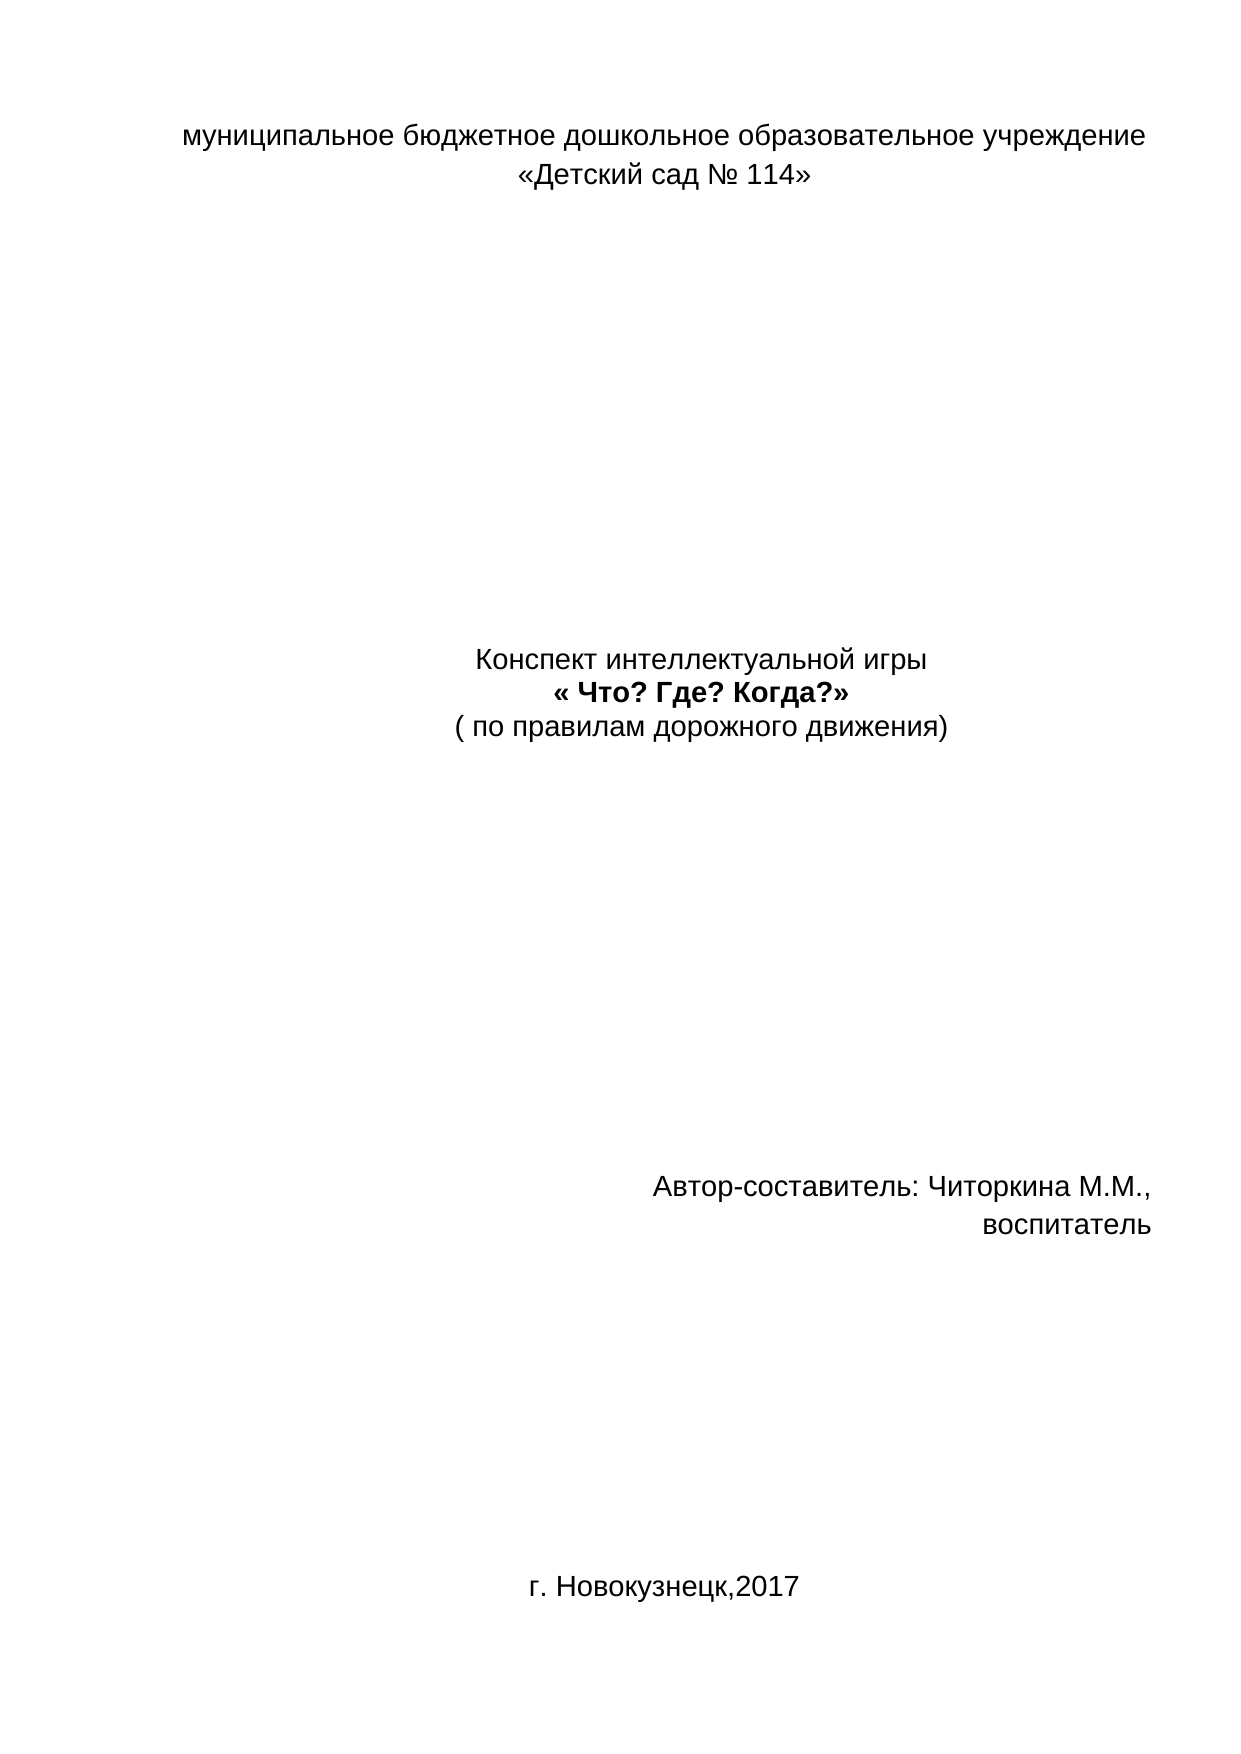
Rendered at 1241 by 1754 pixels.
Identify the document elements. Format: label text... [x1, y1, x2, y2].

text воспитатель [177, 1207, 1152, 1241]
text ( по правилам дорожного движения) [177, 709, 1152, 742]
text Автор-составитель: Читоркина М.М., [177, 1169, 1152, 1202]
text г. Новокузнецк,2017 [177, 1568, 1152, 1602]
text « Что? Где? Когда?» [177, 675, 1152, 709]
text «Детский сад № 114» [177, 157, 1152, 190]
text Конспект интеллектуальной игры [177, 642, 1152, 675]
text муниципальное бюджетное дошкольное образовательное учреждение [177, 118, 1152, 152]
